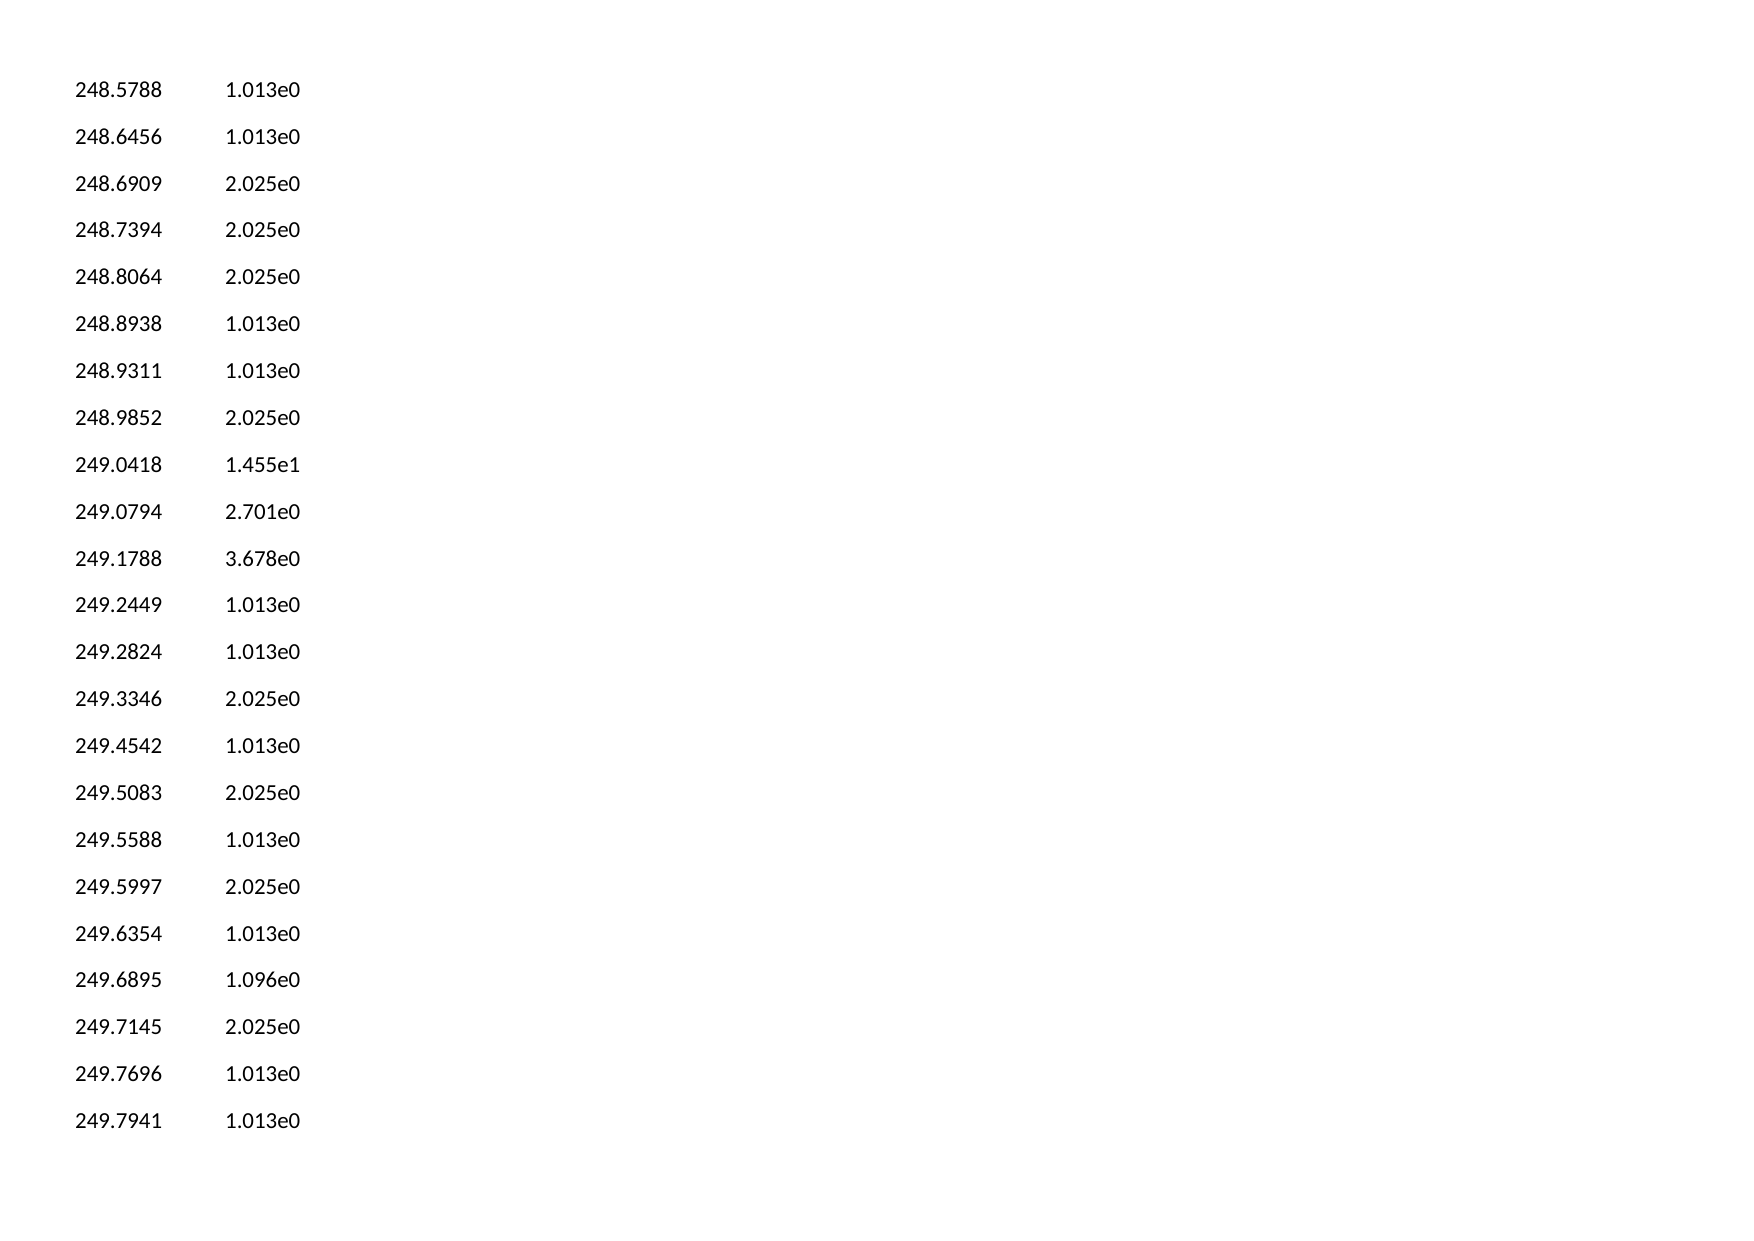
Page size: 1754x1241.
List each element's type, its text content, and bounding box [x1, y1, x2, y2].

text 248.8064 2.025e0 [75, 262, 1679, 291]
text 249.6895 1.096e0 [75, 966, 1679, 994]
text 249.0794 2.701e0 [75, 497, 1679, 525]
text 249.0418 1.455e1 [75, 450, 1679, 478]
text 249.6354 1.013e0 [75, 919, 1679, 947]
text 249.5083 2.025e0 [75, 778, 1679, 806]
text 248.7394 2.025e0 [75, 216, 1679, 244]
text 248.5788 1.013e0 [75, 75, 1679, 103]
text 248.6456 1.013e0 [75, 122, 1679, 150]
text 248.6909 2.025e0 [75, 169, 1679, 197]
text 249.5997 2.025e0 [75, 872, 1679, 900]
text 249.3346 2.025e0 [75, 684, 1679, 712]
text 249.7941 1.013e0 [75, 1106, 1679, 1134]
text 249.1788 3.678e0 [75, 544, 1679, 572]
text 249.5588 1.013e0 [75, 825, 1679, 853]
text 248.9311 1.013e0 [75, 356, 1679, 384]
text 249.7696 1.013e0 [75, 1059, 1679, 1087]
text 249.2824 1.013e0 [75, 637, 1679, 666]
text 248.9852 2.025e0 [75, 403, 1679, 431]
text 249.2449 1.013e0 [75, 591, 1679, 619]
text 249.7145 2.025e0 [75, 1012, 1679, 1041]
text 249.4542 1.013e0 [75, 731, 1679, 759]
text 248.8938 1.013e0 [75, 309, 1679, 337]
